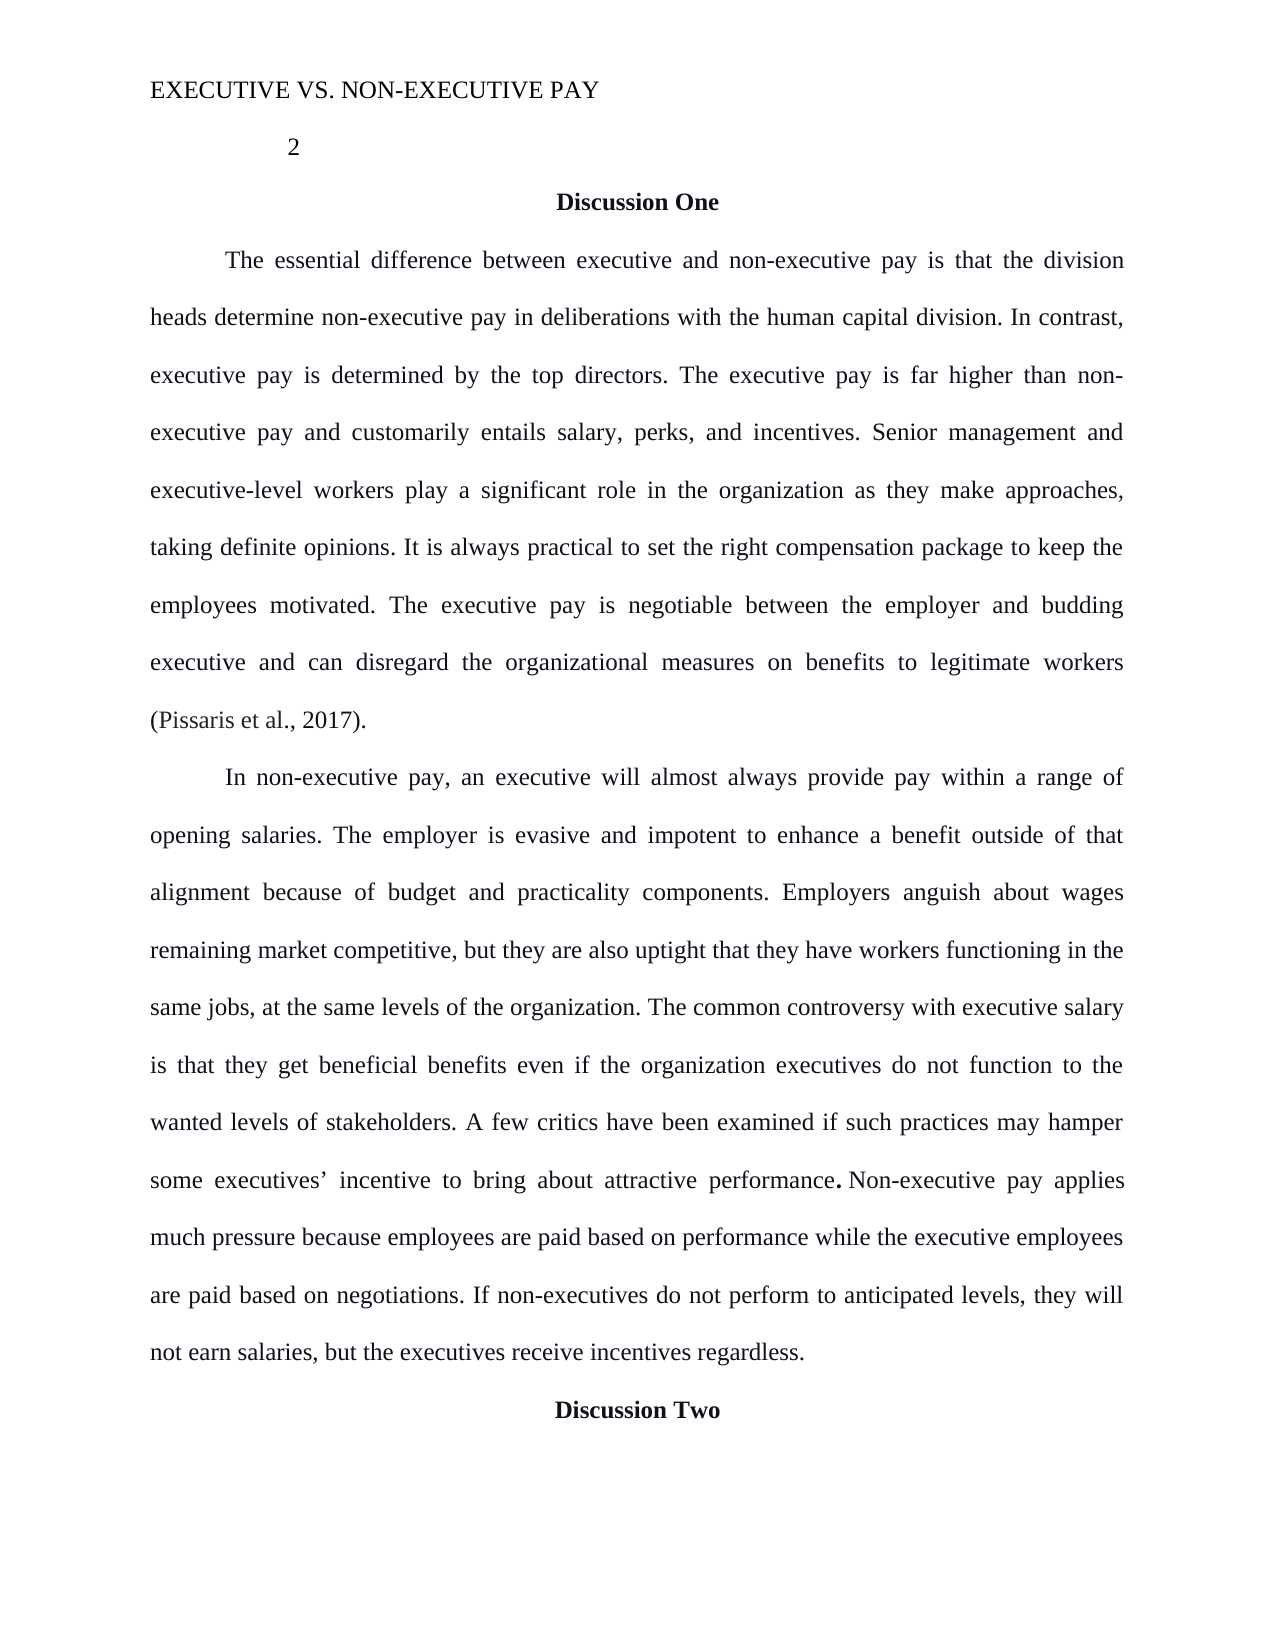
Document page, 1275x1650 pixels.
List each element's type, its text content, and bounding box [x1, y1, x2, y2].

text The essential difference between executive and non-executive pay is that the division heads determine non-executive pay in deliberations with the human capital division. In contrast, executive pay is determined by the top directors. The executive pay is far higher than non-executive pay and customarily entails salary, perks, and incentives. Senior management and executive-level workers play a significant role in the organization as they make approaches, taking definite opinions. It is always practical to set the right compensation package to keep the employees motivated. The executive pay is negotiable between the employer and budding executive and can disregard the organizational measures on benefits to legitimate workers (Pissaris et al., 2017). [150, 245, 1125, 734]
text Discussion Two [150, 1395, 1125, 1424]
text Discussion One [150, 187, 1125, 216]
text In non-executive pay, an executive will almost always provide pay within a range of opening salaries. The employer is evasive and impotent to enhance a benefit outside of that alignment because of budget and practicality components. Employers anguish about wages remaining market competitive, but they are also uptight that they have workers functioning in the same jobs, at the same levels of the organization. The common controversy with executive salary is that they get beneficial benefits even if the organization executives do not function to the wanted levels of stakeholders. A few critics have been examined if such practices may hamper some executives’ incentive to bring about attractive performance. Non-executive pay applies much pressure because employees are paid based on performance while the executive employees are paid based on negotiations. If non-executives do not perform to anticipated levels, they will not earn salaries, but the executives receive incentives regardless. [150, 762, 1125, 1366]
